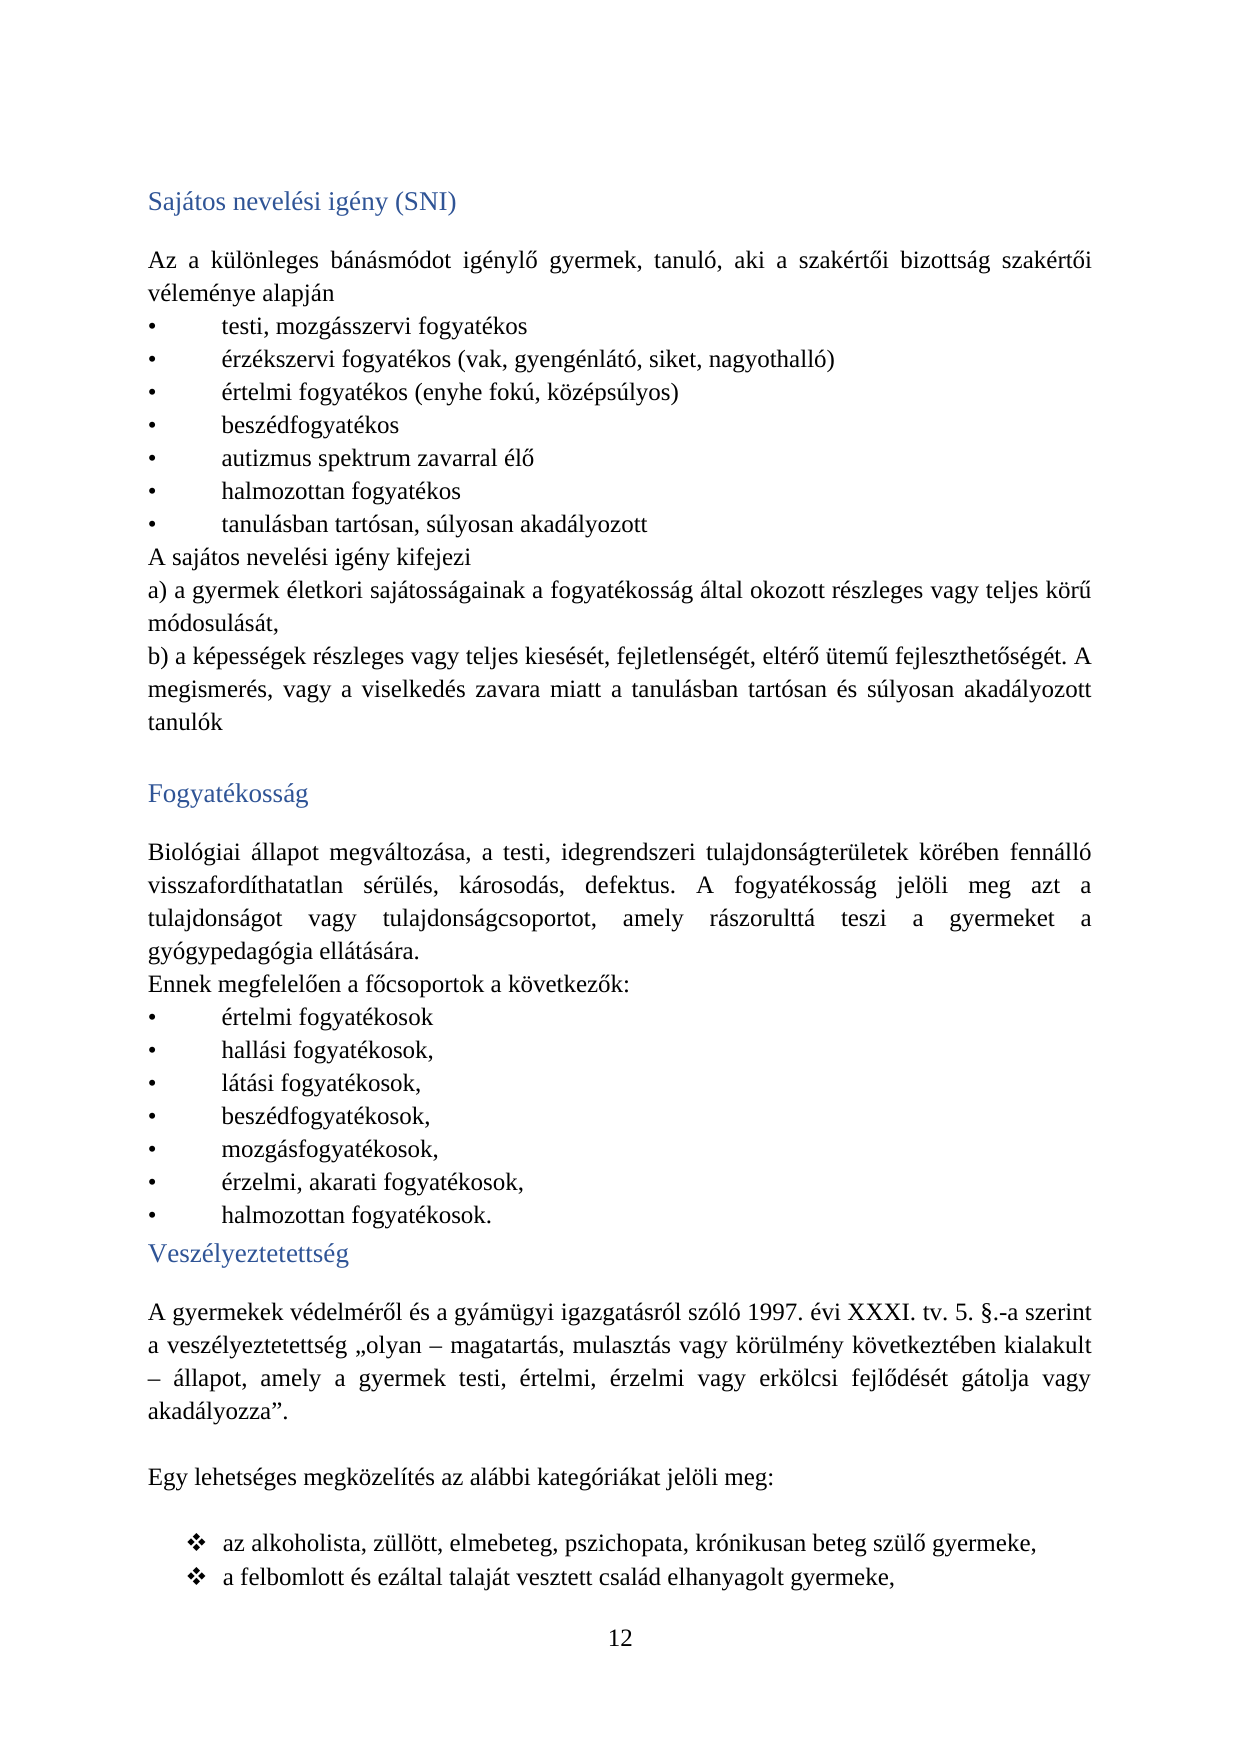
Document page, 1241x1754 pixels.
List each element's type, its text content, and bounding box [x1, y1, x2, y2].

text • érzelmi, akarati fogyatékosok, [148, 1167, 1093, 1196]
text • értelmi fogyatékos (enyhe fokú, középsúlyos) [148, 377, 1093, 406]
text • hallási fogyatékosok, [148, 1035, 1093, 1064]
text Egy lehetséges megközelítés az alábbi kategóriákat jelöli meg: [148, 1462, 1093, 1491]
text • tanulásban tartósan, súlyosan akadályozott [148, 509, 1093, 538]
text Ennek megfelelően a főcsoportok a következők: [148, 969, 1093, 998]
text a) a gyermek életkori sajátosságainak a fogyatékosság által okozott részleges vagy teljes körű módosulását, [148, 575, 1093, 637]
text • érzékszervi fogyatékos (vak, gyengénlátó, siket, nagyothalló) [148, 344, 1093, 372]
text A sajátos nevelési igény kifejezi [148, 542, 1093, 571]
subtitle Veszélyeztetettség [148, 1237, 1093, 1269]
text • látási fogyatékosok, [148, 1068, 1093, 1097]
list a felbomlott és ezáltal talaját vesztett család elhanyagolt gyermeke, [185, 1562, 1093, 1590]
text Biológiai állapot megváltozása, a testi, idegrendszeri tulajdonságterületek körében fennálló visszafordíthatatlan sérülés, károsodás, defektus. A fogyatékosság jelöli meg azt a tulajdonságot vagy tulajdonságcsoportot, amely rászorulttá teszi a gyermeket a gyógypedagógia ellátására. [148, 837, 1093, 965]
subtitle Fogyatékosság [148, 777, 1093, 808]
subtitle Sajátos nevelési igény (SNI) [148, 185, 1093, 216]
text • halmozottan fogyatékosok. [148, 1200, 1093, 1229]
list az alkoholista, züllött, elmebeteg, pszichopata, krónikusan beteg szülő gyermeke, [185, 1528, 1093, 1557]
text • testi, mozgásszervi fogyatékos [148, 311, 1093, 339]
text • mozgásfogyatékosok, [148, 1134, 1093, 1163]
text • halmozottan fogyatékos [148, 476, 1093, 504]
text • értelmi fogyatékosok [148, 1002, 1093, 1031]
text • autizmus spektrum zavarral élő [148, 443, 1093, 472]
text b) a képességek részleges vagy teljes kiesését, fejletlenségét, eltérő ütemű fejleszthetőségét. A megismerés, vagy a viselkedés zavara miatt a tanulásban tartósan és súlyosan akadályozott tanulók [148, 641, 1093, 736]
text • beszédfogyatékosok, [148, 1101, 1093, 1130]
text A gyermekek védelméről és a gyámügyi igazgatásról szóló 1997. évi XXXI. tv. 5. §.-a szerint a veszélyeztetettség „olyan – magatartás, mulasztás vagy körülmény következtében kialakult – állapot, amely a gyermek testi, értelmi, érzelmi vagy erkölcsi fejlődését gátolja vagy akadályozza”. [148, 1297, 1093, 1425]
text • beszédfogyatékos [148, 410, 1093, 438]
text Az a különleges bánásmódot igénylő gyermek, tanuló, aki a szakértői bizottság szakértői véleménye alapján [148, 245, 1093, 306]
